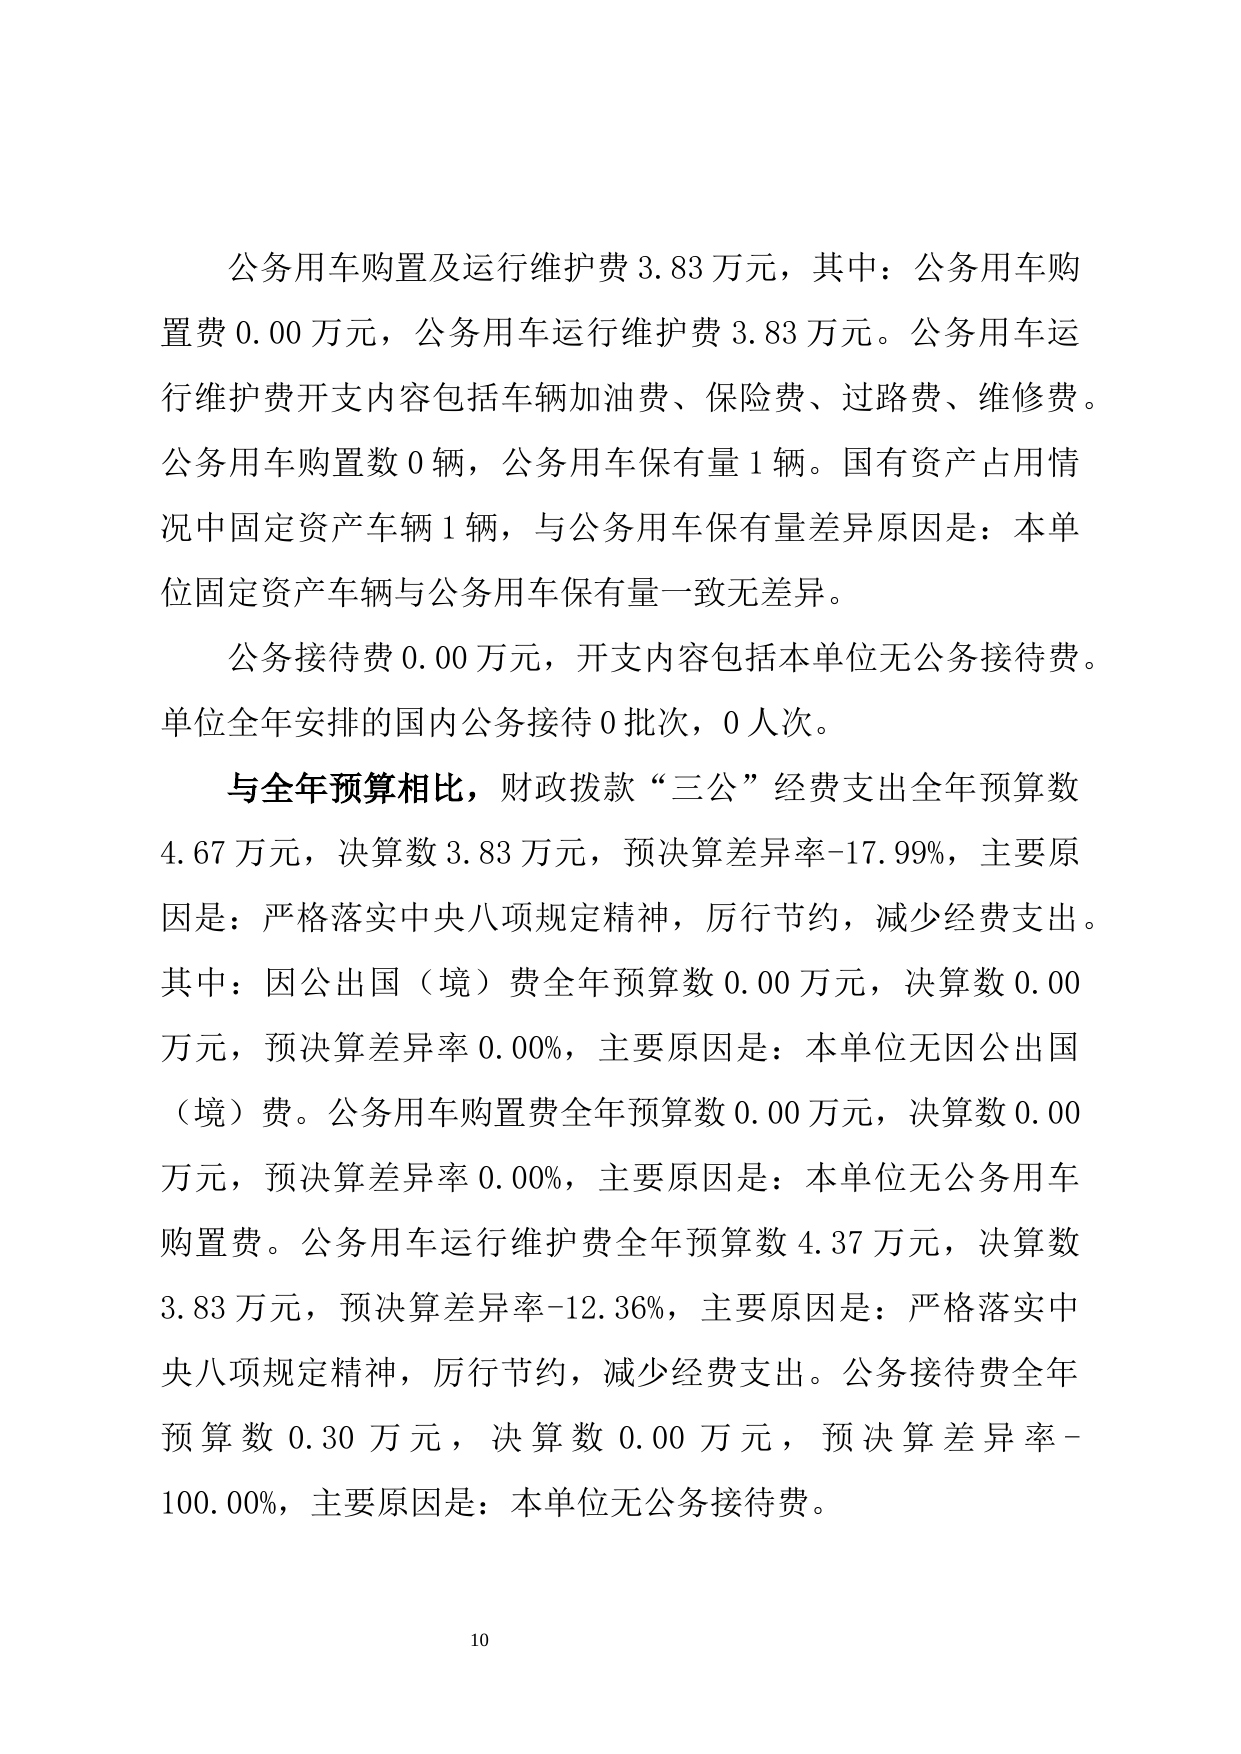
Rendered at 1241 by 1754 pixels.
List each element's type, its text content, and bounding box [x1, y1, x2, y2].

text 与全年预算相比，财政拨款“三公”经费支出全年预算数4.67万元，决算数3.83万元，预决算差异率-17.99%，主要原因是：严格落实中央八项规定精神，厉行节约，减少经费支出。其中：因公出国（境）费全年预算数0.00万元，决算数0.00万元，预决算差异率0.00%，主要原因是：本单位无因公出国（境）费。公务用车购置费全年预算数0.00万元，决算数0.00万元，预决算差异率0.00%，主要原因是：本单位无公务用车购置费。公务用车运行维护费全年预算数4.37万元，决算数3.83万元，预决算差异率-12.36%，主要原因是：严格落实中央八项规定精神，厉行节约，减少经费支出。公务接待费全年预算数0.30万元，决算数0.00万元，预决算差异率-100.00%，主要原因是：本单位无公务接待费。 [159, 753, 1081, 1533]
text 公务用车购置及运行维护费3.83万元，其中：公务用车购置费0.00万元，公务用车运行维护费3.83万元。公务用车运行维护费开支内容包括车辆加油费、保险费、过路费、维修费。公务用车购置数0辆，公务用车保有量1辆。国有资产占用情况中固定资产车辆1辆，与公务用车保有量差异原因是：本单位固定资产车辆与公务用车保有量一致无差异。 [159, 233, 1081, 623]
text 公务接待费0.00万元，开支内容包括本单位无公务接待费。单位全年安排的国内公务接待0批次，0人次。 [159, 623, 1081, 753]
